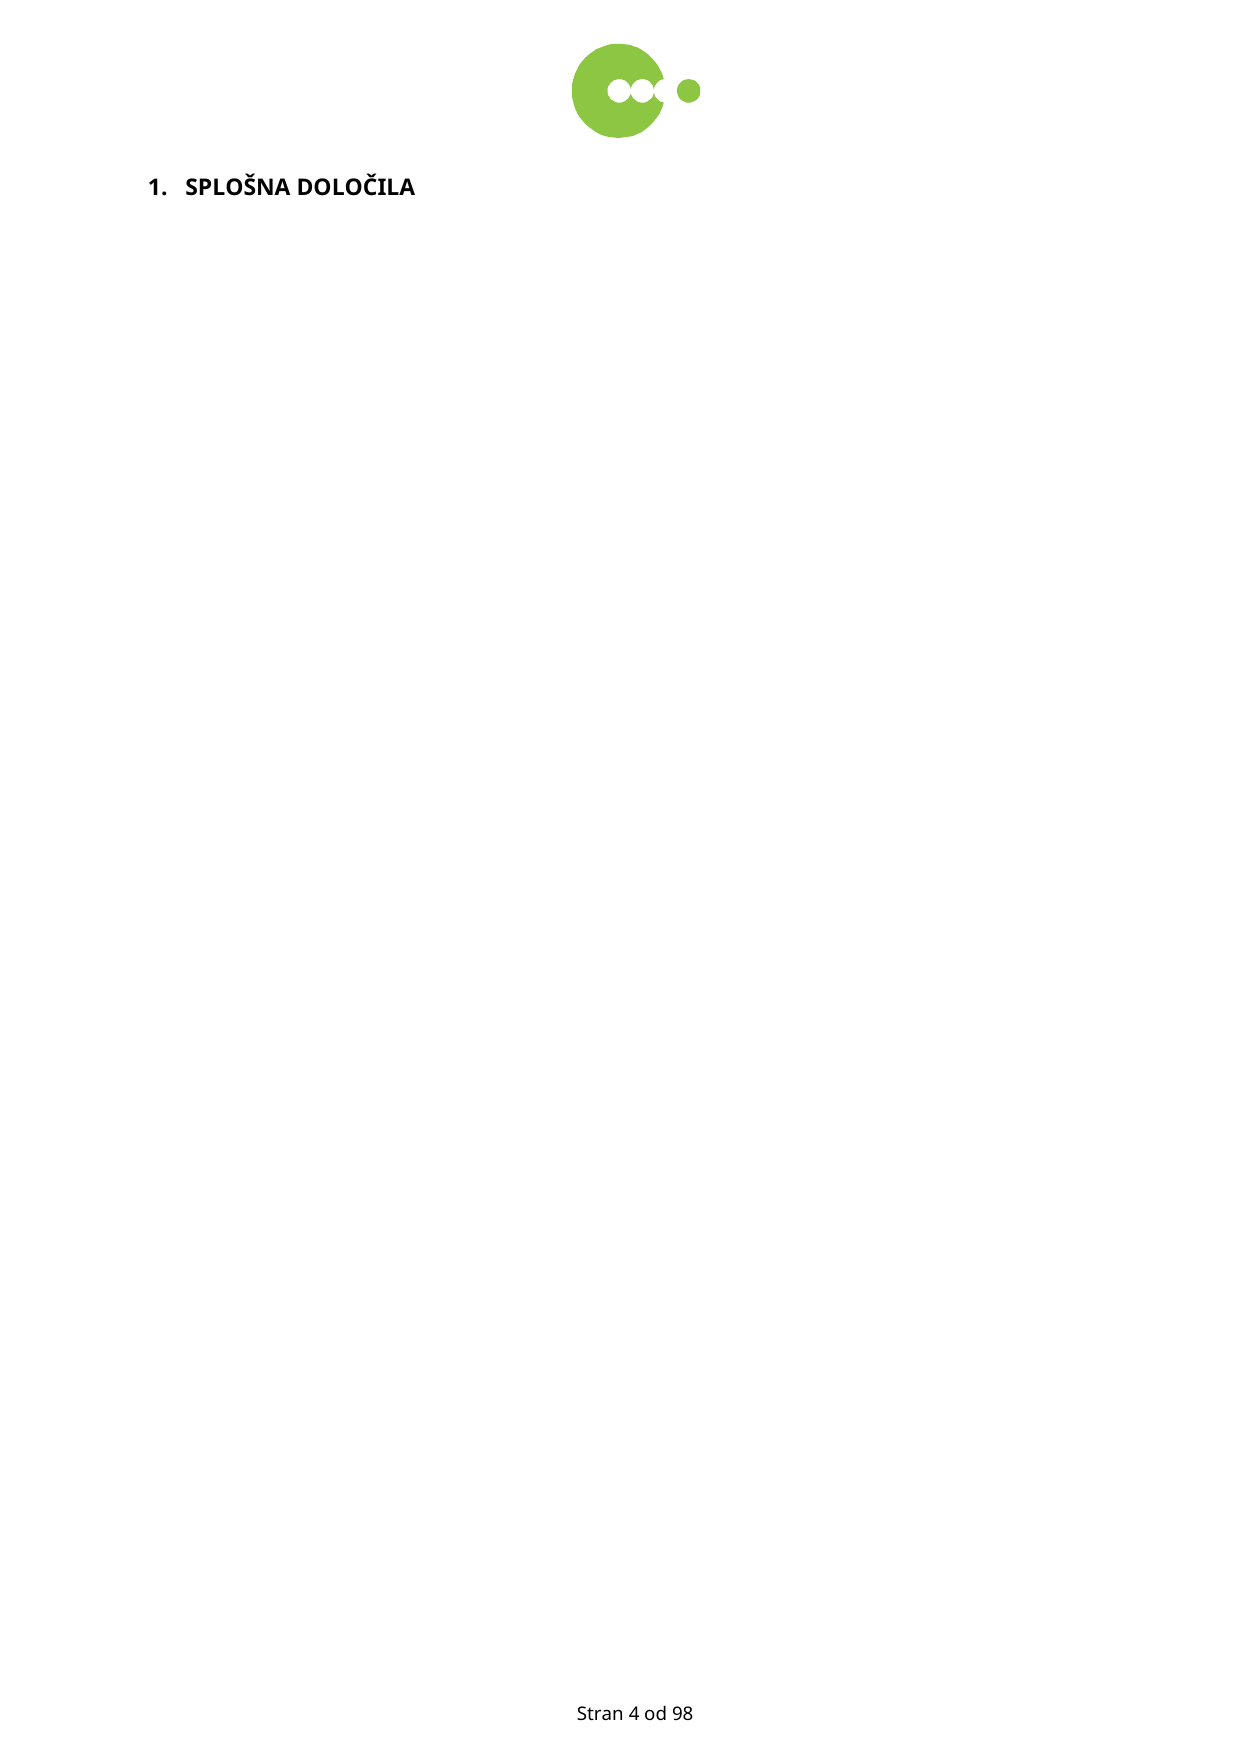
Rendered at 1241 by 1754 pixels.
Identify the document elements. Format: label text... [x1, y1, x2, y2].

list SPLOŠNA DOLOČILA [148, 171, 1122, 202]
